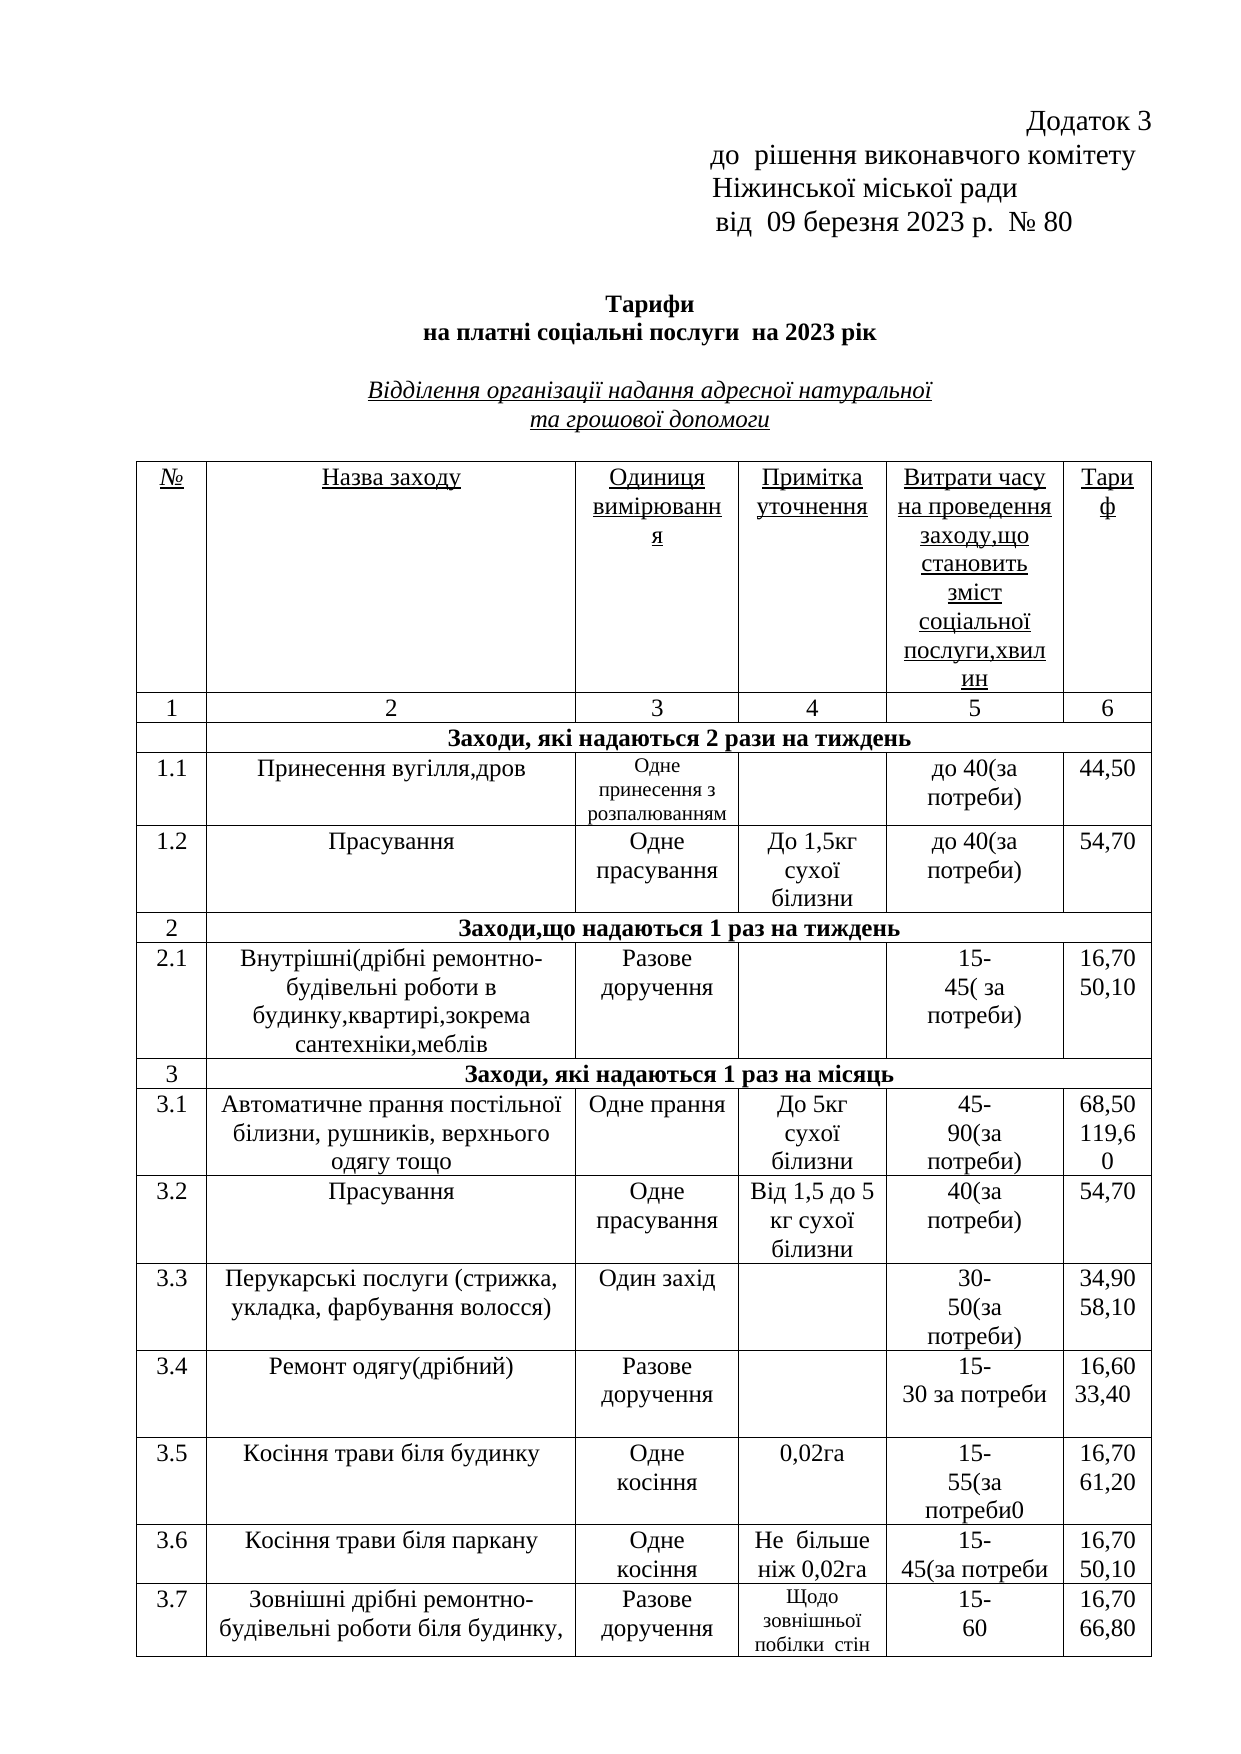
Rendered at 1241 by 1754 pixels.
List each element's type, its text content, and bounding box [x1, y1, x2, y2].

table_cell 16,70 50,10 [1064, 943, 1151, 1058]
table_cell 54,70 [1064, 1176, 1151, 1262]
table_cell 2 [207, 693, 575, 722]
table_cell Заходи, які надаються 2 рази на тиждень [207, 723, 1151, 752]
table_cell Косіння трави біля будинку [207, 1438, 575, 1524]
table_cell 3.3 [137, 1264, 206, 1350]
table_cell Від 1,5 до 5 кг сухої білизни [739, 1176, 886, 1262]
table_cell Одне косіння [576, 1438, 738, 1524]
text Додаток 3 [148, 103, 1152, 137]
table_cell Одне прасування [576, 826, 738, 912]
table_cell Разове доручення [576, 1584, 738, 1656]
table_cell 1.2 [137, 826, 206, 912]
table_cell Одне косіння [576, 1525, 738, 1583]
table_cell 30- 50(за потреби) [887, 1264, 1063, 1350]
table_cell До 1,5кг сухої білизни [739, 826, 886, 912]
text на платні соціальні послуги на 2023 рік [148, 317, 1152, 346]
table_header Витрати часу на проведення заходу,що становить зміст соціальної послуги,хвилин [887, 462, 1063, 692]
table_cell 2.1 [137, 943, 206, 1058]
table_cell Разове доручення [576, 943, 738, 1058]
table_cell 4 [739, 693, 886, 722]
table_cell 16,70 66,80 [1064, 1584, 1151, 1656]
table_cell 45- 90(за потреби) [887, 1089, 1063, 1175]
table_cell 3.2 [137, 1176, 206, 1262]
table_cell Заходи, які надаються 1 раз на місяць [207, 1059, 1151, 1088]
table_cell 16,70 50,10 [1064, 1525, 1151, 1583]
table_header Тариф [1064, 462, 1151, 692]
table_cell 5 [887, 693, 1063, 722]
table_cell До 5кг сухої білизни [739, 1089, 886, 1175]
table_cell 1 [137, 693, 206, 722]
table_cell до 40(за потреби) [887, 753, 1063, 825]
table_cell 16,60 33,40 [1064, 1351, 1151, 1437]
table_cell Принесення вугілля,дров [207, 753, 575, 825]
table_cell 15- 45(за потреби [887, 1525, 1063, 1583]
text від 09 березня 2023 р. № 80 [148, 204, 1152, 238]
table_cell 34,90 58,10 [1064, 1264, 1151, 1350]
table_cell Внутрішні(дрібні ремонтно-будівельні роботи в будинку,квартирі,зокрема сантехніки,меблів [207, 943, 575, 1058]
table_cell 15- 45( за потреби) [887, 943, 1063, 1058]
table_cell Косіння трави біля паркану [207, 1525, 575, 1583]
table_cell [739, 943, 886, 1058]
table_cell 2 [137, 913, 206, 942]
text Відділення організації надання адресної натуральної [148, 375, 1152, 404]
table_cell 0,02га [739, 1438, 886, 1524]
table_header № [137, 462, 206, 692]
table_cell [739, 753, 886, 825]
table_cell [739, 1351, 886, 1437]
table_cell 3.4 [137, 1351, 206, 1437]
table_header Назва заходу [207, 462, 575, 692]
text Ніжинської міської ради [148, 171, 1152, 204]
table_cell 40(за потреби) [887, 1176, 1063, 1262]
table_cell Прасування [207, 1176, 575, 1262]
table_cell Перукарські послуги (стрижка, укладка, фарбування волосся) [207, 1264, 575, 1350]
table_cell [739, 1264, 886, 1350]
table_cell до 40(за потреби) [887, 826, 1063, 912]
table_cell 44,50 [1064, 753, 1151, 825]
text до рішення виконавчого комітету [148, 137, 1152, 171]
table_header Одиниця вимірювання [576, 462, 738, 692]
table_cell 3.6 [137, 1525, 206, 1583]
table_cell Одне прання [576, 1089, 738, 1175]
table_cell 6 [1064, 693, 1151, 722]
table_cell Ремонт одягу(дрібний) [207, 1351, 575, 1437]
table_cell 16,70 61,20 [1064, 1438, 1151, 1524]
table_cell Заходи,що надаються 1 раз на тиждень [207, 913, 1151, 942]
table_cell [739, 1584, 886, 1656]
table_cell 3.7 [137, 1584, 206, 1656]
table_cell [207, 1584, 575, 1656]
table_cell 3.5 [137, 1438, 206, 1524]
table_cell 3 [137, 1059, 206, 1088]
table_cell 15- 60 (за потреби) [887, 1584, 1063, 1656]
table_cell 3.1 [137, 1089, 206, 1175]
table_cell Прасування [207, 826, 575, 912]
table_cell 68,50 119,60 [1064, 1089, 1151, 1175]
text та грошової допомоги [148, 404, 1152, 432]
table_cell 15- 55(за потреби0 [887, 1438, 1063, 1524]
table_cell Автоматичне прання постільної білизни, рушників, верхнього одягу тощо [207, 1089, 575, 1175]
table_cell Не більше ніж 0,02га [739, 1525, 886, 1583]
table_header Примітка уточнення [739, 462, 886, 692]
table_cell 3 [576, 693, 738, 722]
table_cell Одне прасування [576, 1176, 738, 1262]
table_cell Разове доручення [576, 1351, 738, 1437]
table_cell 15- 30 за потреби [887, 1351, 1063, 1437]
table_cell 1.1 [137, 753, 206, 825]
text Тарифи [148, 289, 1152, 317]
table_cell 54,70 [1064, 826, 1151, 912]
table_cell Один захід [576, 1264, 738, 1350]
table_cell Одне принесення з розпалюванням [576, 753, 738, 825]
table_cell [137, 723, 206, 752]
